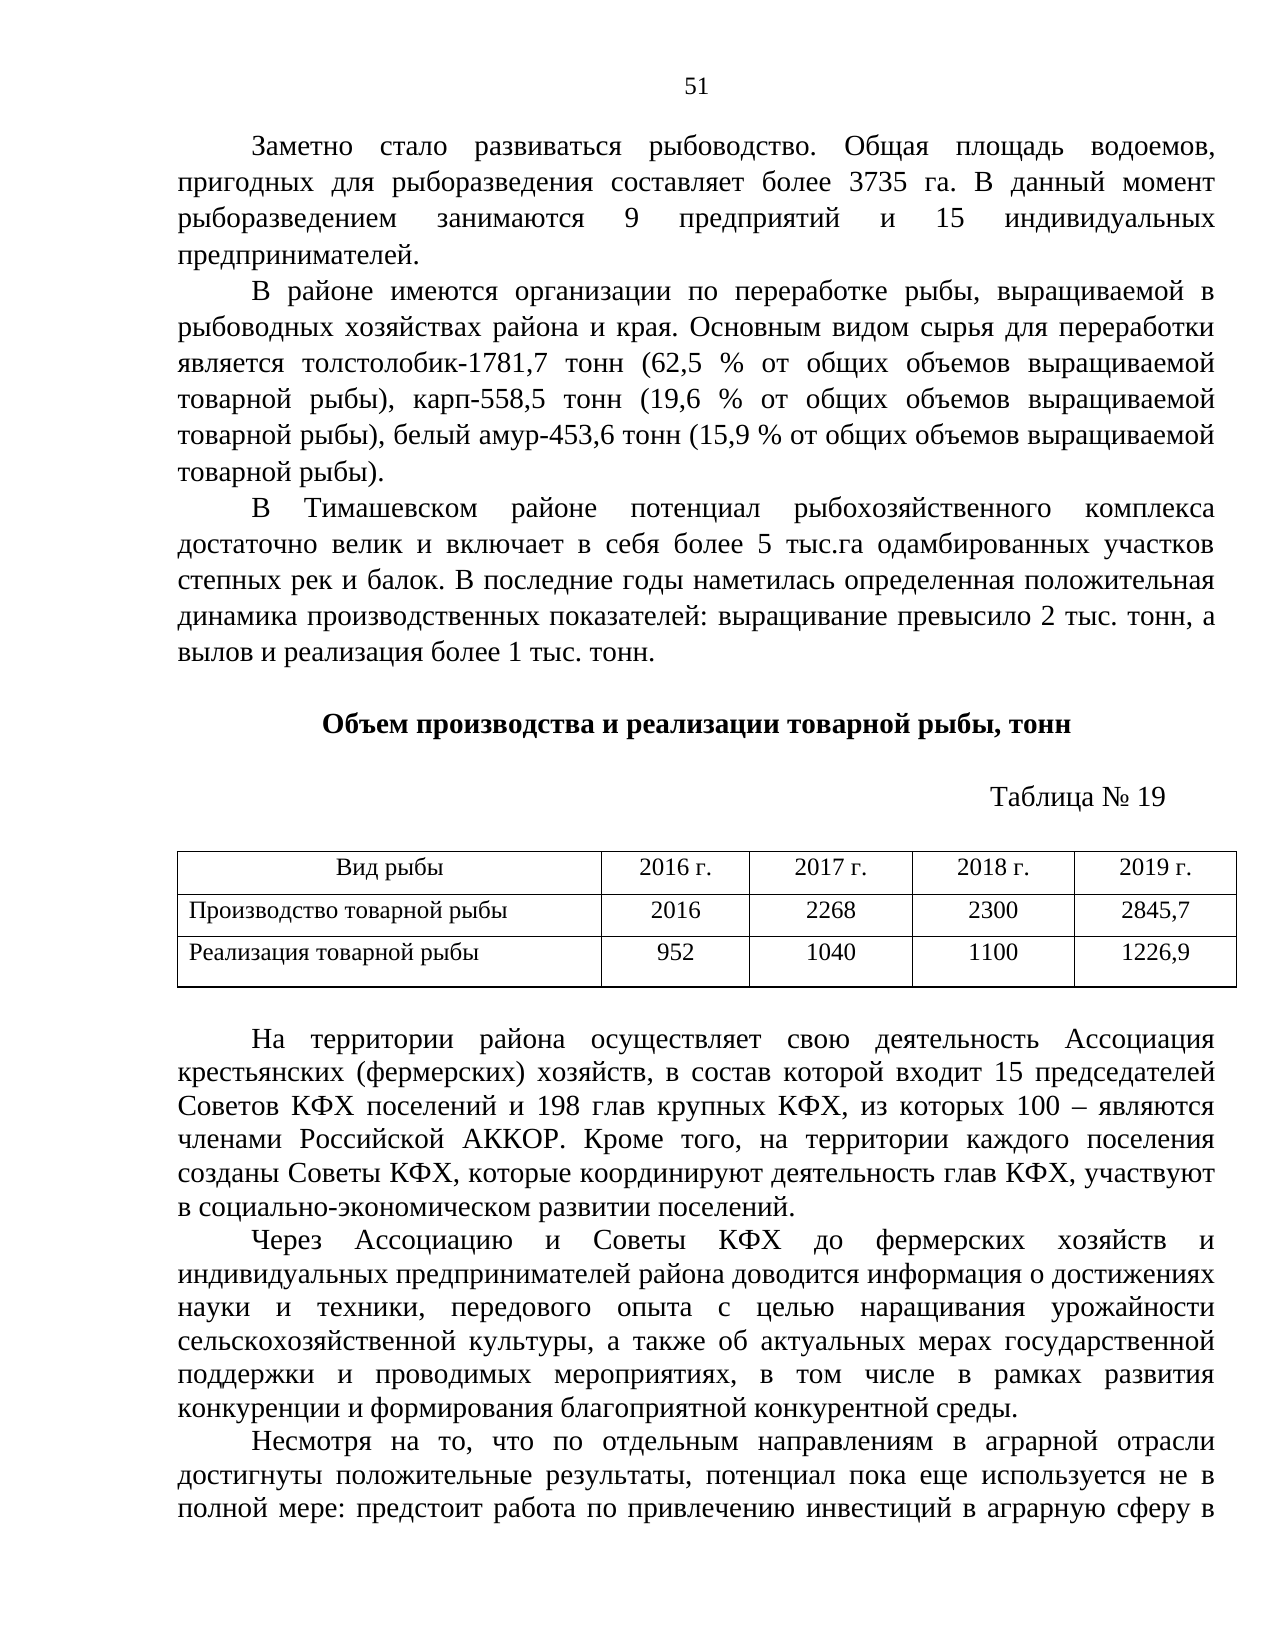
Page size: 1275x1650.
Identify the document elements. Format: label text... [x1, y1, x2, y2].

table_header 2017 г. [750, 852, 912, 894]
table_cell 952 [602, 937, 749, 986]
text Через Ассоциацию и Советы КФХ до фермерских хозяйств и индивидуальных предпринимателей района доводится информация о достижениях науки и техники, передового опыта с целью наращивания урожайности сельскохозяйственной культуры, а также об актуальных мерах государственной поддержки и проводимых мероприятиях, в том числе в рамках развития конкуренции и формирования благоприятной конкурентной среды. [177, 1222, 1216, 1423]
text Заметно стало развиваться рыбоводство. Общая площадь водоемов, пригодных для рыборазведения составляет более 3735 га. В данный момент рыборазведением занимаются 9 предприятий и 15 индивидуальных предпринимателей. [177, 128, 1216, 270]
table_cell 2268 [750, 895, 912, 936]
table_cell 1226,9 [1075, 937, 1236, 986]
text В районе имеются организации по переработке рыбы, выращиваемой в рыбоводных хозяйствах района и края. Основным видом сырья для переработки является толстолобик-1781,7 тонн (62,5 % от общих объемов выращиваемой товарной рыбы), карп-558,5 тонн (19,6 % от общих объемов выращиваемой товарной рыбы), белый амур-453,6 тонн (15,9 % от общих объемов выращиваемой товарной рыбы). [177, 273, 1216, 487]
table_header Вид рыбы [178, 852, 601, 894]
table_header 2018 г. [913, 852, 1074, 894]
table_cell 2300 [913, 895, 1074, 936]
table_cell Производство товарной рыбы [178, 895, 601, 936]
table_cell 1040 [750, 937, 912, 986]
text В Тимашевском районе потенциал рыбохозяйственного комплекса достаточно велик и включает в себя более 5 тыс.га одамбированных участков степных рек и балок. В последние годы наметилась определенная положительная динамика производственных показателей: выращивание превысило 2 тыс. тонн, а вылов и реализация более 1 тыс. тонн. [177, 490, 1216, 668]
table_cell 2016 [602, 895, 749, 936]
text Таблица № 19 [177, 779, 1216, 812]
table_header 2016 г. [602, 852, 749, 894]
text На территории района осуществляет свою деятельность Ассоциация крестьянских (фермерских) хозяйств, в состав которой входит 15 председателей Советов КФХ поселений и 198 глав крупных КФХ, из которых 100 – являются членами Российской АККОР. Кроме того, на территории каждого поселения созданы Советы КФХ, которые координируют деятельность глав КФХ, участвуют в социально-экономическом развитии поселений. [177, 1021, 1216, 1222]
table_cell 1100 [913, 937, 1074, 986]
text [177, 1423, 1216, 1524]
text Объем производства и реализации товарной рыбы, тонн [177, 707, 1216, 740]
table_cell 2845,7 [1075, 895, 1236, 936]
table_header 2019 г. [1075, 852, 1236, 894]
table_cell Реализация товарной рыбы [178, 937, 601, 986]
